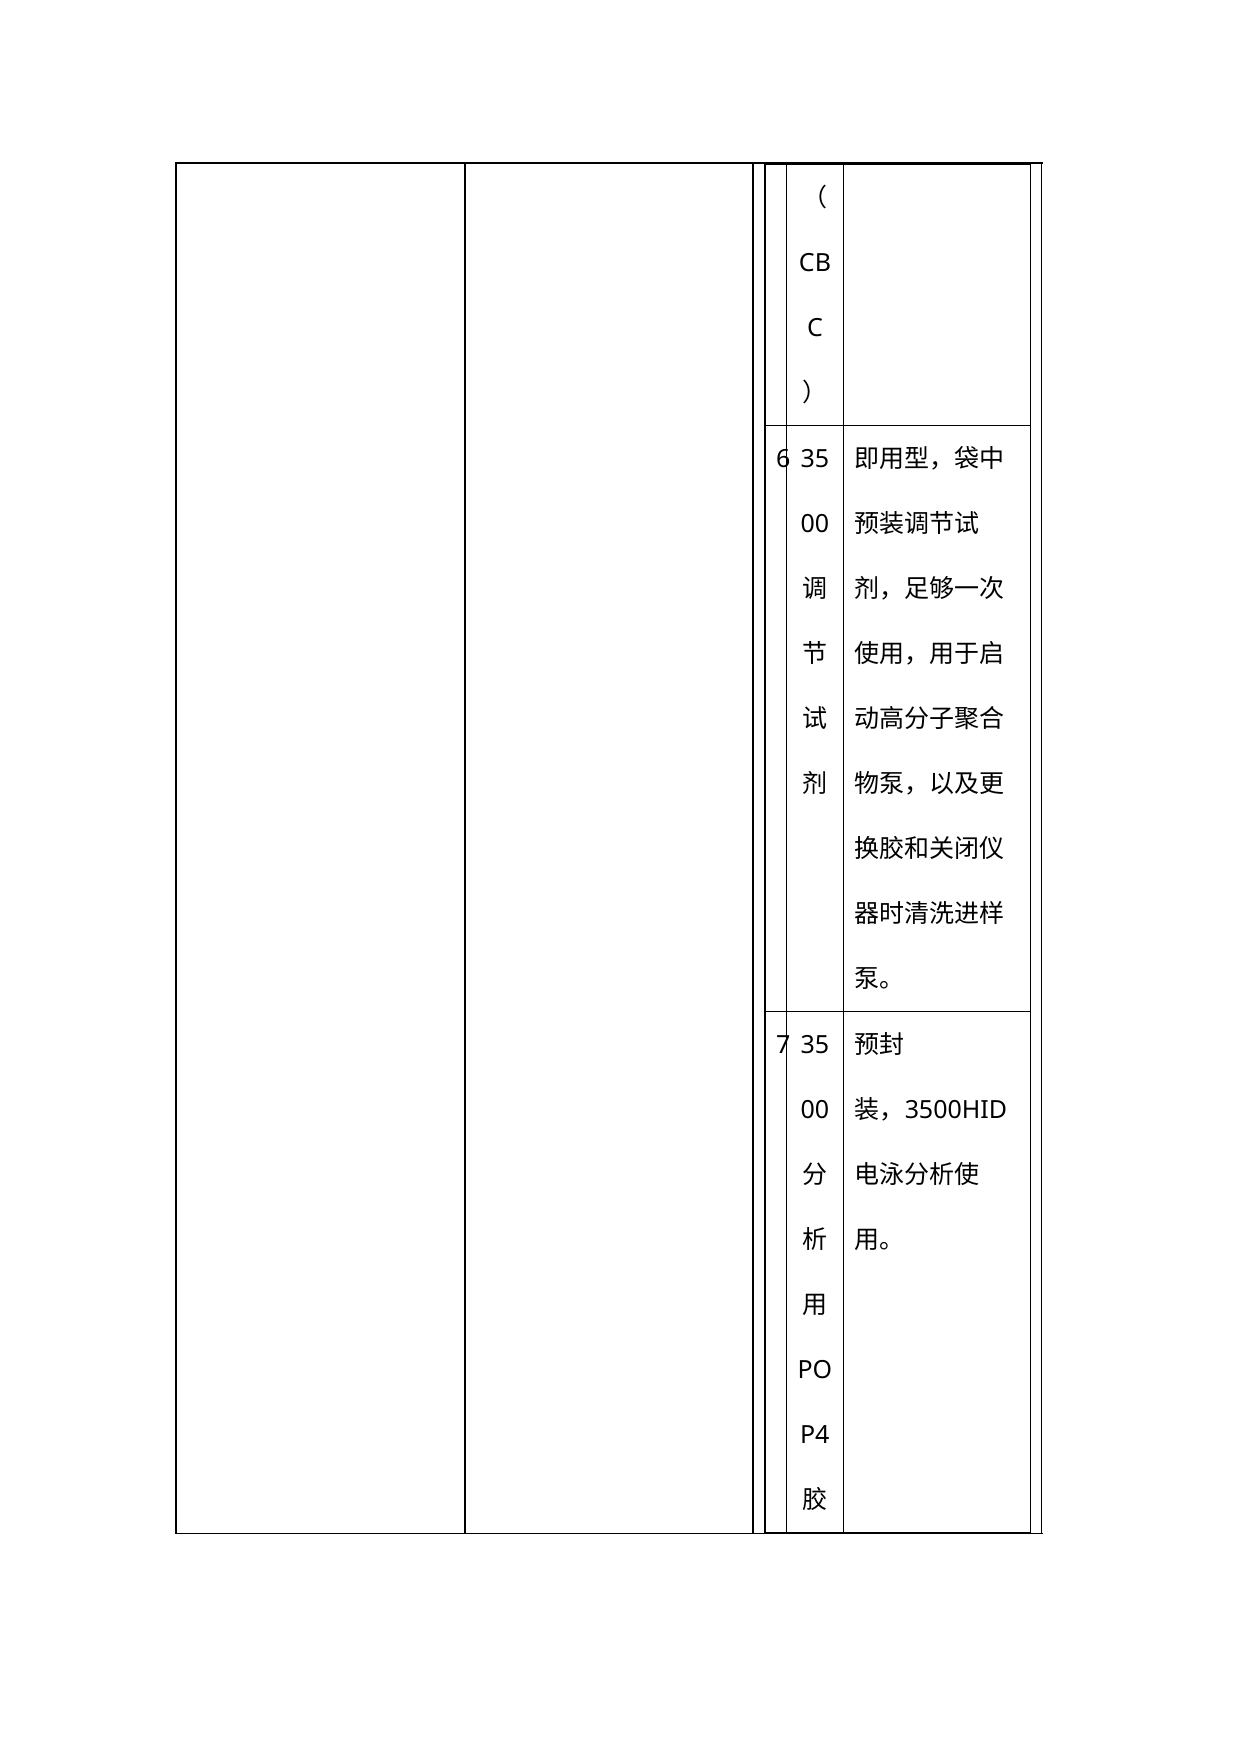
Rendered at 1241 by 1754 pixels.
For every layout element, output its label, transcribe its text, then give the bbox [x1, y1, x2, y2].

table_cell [1031, 164, 1041, 1533]
table_cell 一、项目概况 本项目拟为陕西省西安市公安交通司法鉴定中心采购一批设备试剂耗材，以满足日常检验鉴定工作要求。 二、采购内容 三、技术要求 采购各型试剂耗材技术参数要求： [787, 426, 843, 1011]
table_cell 一、项目概况 本项目拟为陕西省西安市公安交通司法鉴定中心采购一批设备试剂耗材，以满足日常检验鉴定工作要求。 二、采购内容 三、技术要求 采购各型试剂耗材技术参数要求： [844, 1012, 1030, 1532]
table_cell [754, 164, 764, 1533]
table_cell [177, 164, 464, 1533]
table_cell 1 [466, 164, 752, 1533]
table_cell 一、项目概况 本项目拟为陕西省西安市公安交通司法鉴定中心采购一批设备试剂耗材，以满足日常检验鉴定工作要求。 二、采购内容 三、技术要求 采购各型试剂耗材技术参数要求： [766, 426, 786, 1011]
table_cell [787, 165, 843, 425]
table_cell 一、项目概况 本项目拟为陕西省西安市公安交通司法鉴定中心采购一批设备试剂耗材，以满足日常检验鉴定工作要求。 二、采购内容 三、技术要求 采购各型试剂耗材技术参数要求： [844, 426, 1030, 1011]
table_cell 一、项目概况 本项目拟为陕西省西安市公安交通司法鉴定中心采购一批设备试剂耗材，以满足日常检验鉴定工作要求。 二、采购内容 三、技术要求 采购各型试剂耗材技术参数要求： [787, 1012, 843, 1532]
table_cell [766, 165, 786, 425]
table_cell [844, 165, 1030, 425]
table_cell 一、项目概况 本项目拟为陕西省西安市公安交通司法鉴定中心采购一批设备试剂耗材，以满足日常检验鉴定工作要求。 二、采购内容 三、技术要求 采购各型试剂耗材技术参数要求： [766, 1012, 786, 1532]
